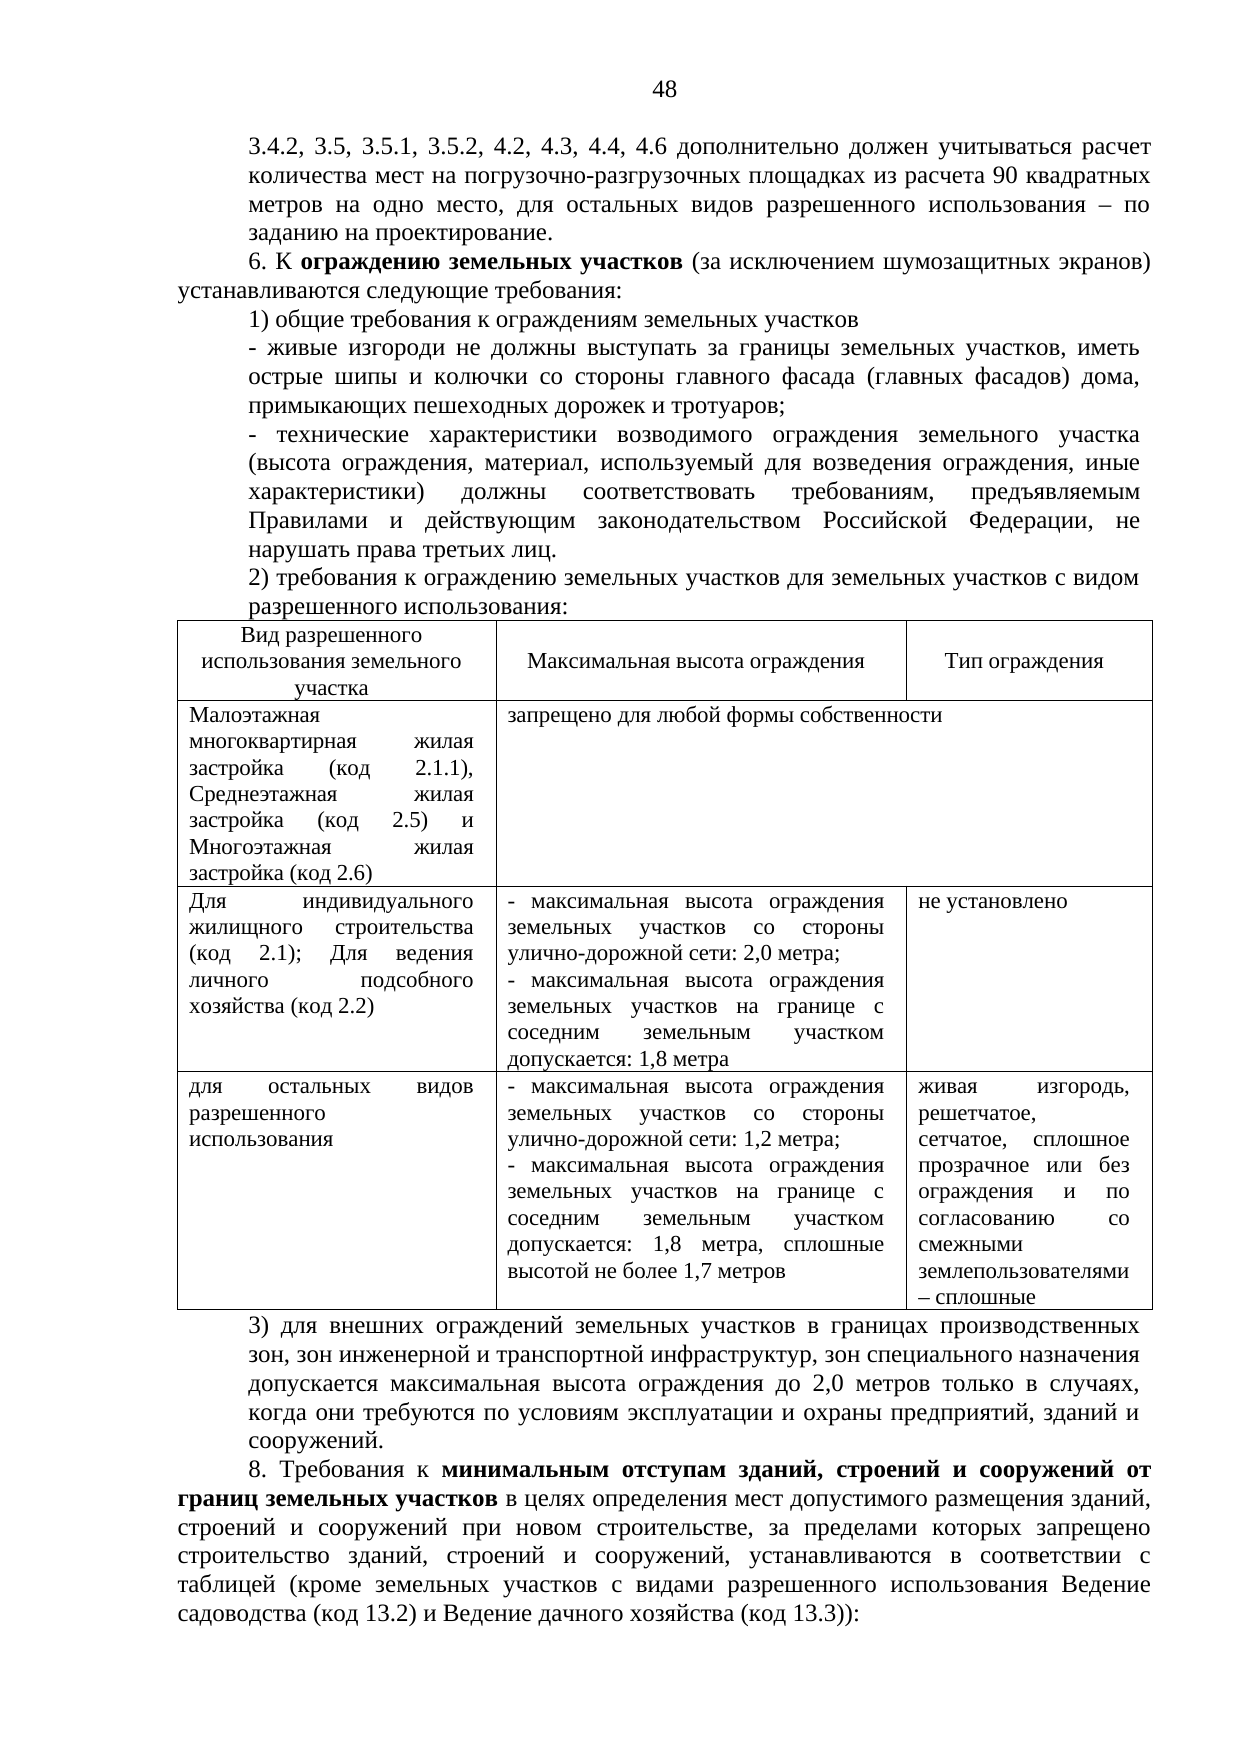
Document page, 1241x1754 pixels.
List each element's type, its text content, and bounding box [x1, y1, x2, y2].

table_cell живая изгородь, решетчатое, сетчатое, сплошное прозрачное или без ограждения и по согласованию со смежными землепользователями – сплошные [907, 1072, 1152, 1309]
text 1) общие требования к ограждениям земельных участков [248, 304, 1141, 332]
text - технические характеристики возводимого ограждения земельного участка (высота ограждения, материал, используемый для возведения ограждения, иные характеристики) должны соответствовать требованиям, предъявляемым Правилами и действующим законодательством Российской Федерации, не нарушать права третьих лиц. [248, 419, 1141, 562]
table_cell Малоэтажная многоквартирная жилая застройка (код 2.1.1), Среднеэтажная жилая застройка (код 2.5) и Многоэтажная жилая застройка (код 2.6) [178, 701, 496, 886]
table_header Тип ограждения [907, 621, 1152, 700]
text 2) требования к ограждению земельных участков для земельных участков с видом разрешенного использования: [248, 562, 1141, 620]
table_header Вид разрешенного использования земельного участка [178, 621, 496, 700]
table_cell запрещено для любой формы собственности [497, 701, 1152, 886]
table_cell не установлено [907, 887, 1152, 1071]
text 8. Требования к минимальным отступам зданий, строений и сооружений от границ земельных участков в целях определения мест допустимого размещения зданий, строений и сооружений при новом строительстве, за пределами которых запрещено строительство зданий, строений и сооружений, устанавливаются в соответствии с таблицей (кроме земельных участков с видами разрешенного использования Ведение садоводства (код 13.2) и Ведение дачного хозяйства (код 13.3)): [177, 1454, 1152, 1627]
table_cell - максимальная высота ограждения земельных участков со стороны улично-дорожной сети: 2,0 метра; - максимальная высота ограждения земельных участков на границе с соседним земельным участком допускается: 1,8 метра [497, 887, 906, 1071]
table_cell для остальных видов разрешенного использования [178, 1072, 496, 1309]
text 6. К ограждению земельных участков (за исключением шумозащитных экранов) устанавливаются следующие требования: [177, 246, 1152, 304]
table_cell - максимальная высота ограждения земельных участков со стороны улично-дорожной сети: 1,2 метра; - максимальная высота ограждения земельных участков на границе с соседним земельным участком допускается: 1,8 метра, сплошные высотой не более 1,7 метров [497, 1072, 906, 1309]
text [248, 131, 1152, 246]
table_header Максимальная высота ограждения [497, 621, 906, 700]
text 3) для внешних ограждений земельных участков в границах производственных зон, зон инженерной и транспортной инфраструктур, зон специального назначения допускается максимальная высота ограждения до 2,0 метров только в случаях, когда они требуются по условиям эксплуатации и охраны предприятий, зданий и сооружений. [248, 1310, 1141, 1454]
table_cell Для индивидуального жилищного строительства (код 2.1); Для ведения личного подсобного хозяйства (код 2.2) [178, 887, 496, 1071]
text - живые изгороди не должны выступать за границы земельных участков, иметь острые шипы и колючки со стороны главного фасада (главных фасадов) дома, примыкающих пешеходных дорожек и тротуаров; [248, 332, 1141, 419]
